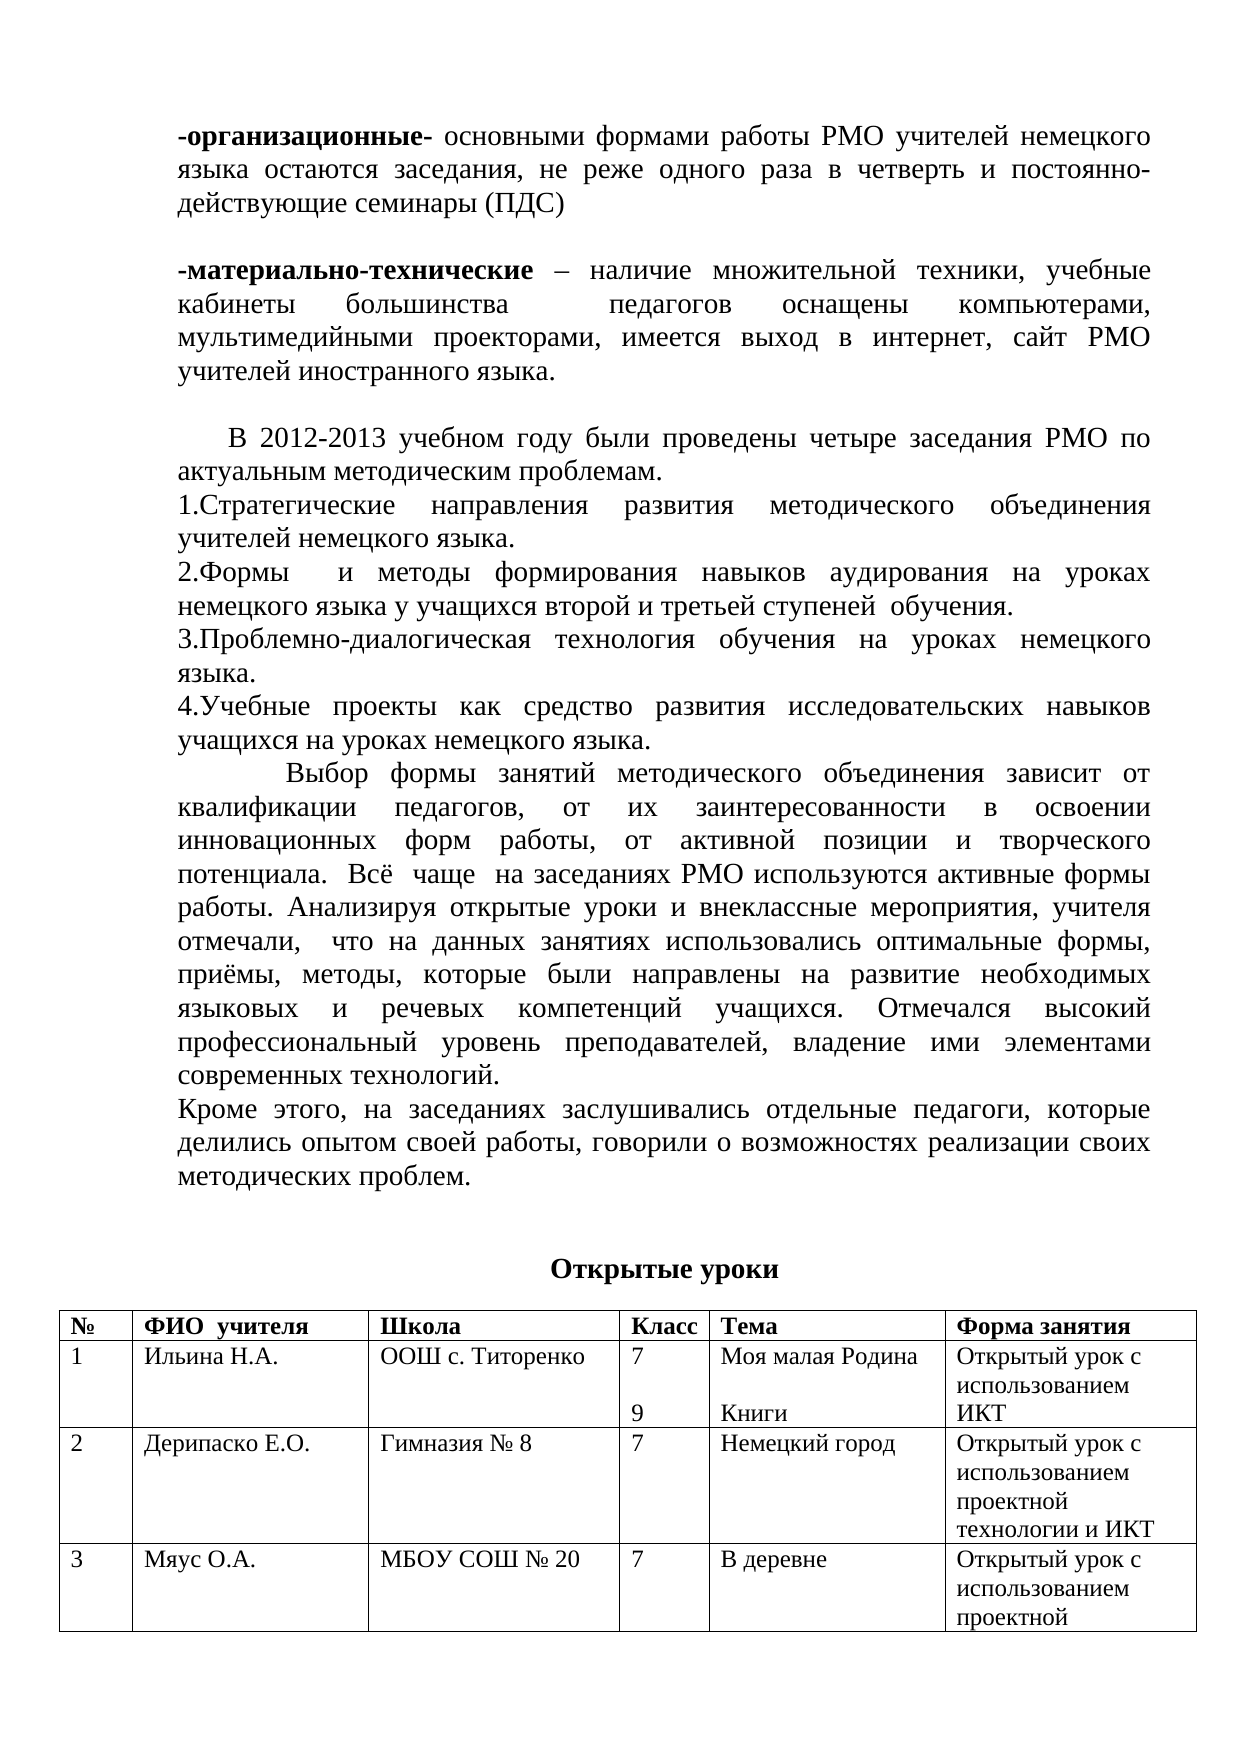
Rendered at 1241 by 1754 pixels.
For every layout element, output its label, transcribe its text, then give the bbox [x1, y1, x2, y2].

table_cell Ильина Н.А. [133, 1341, 368, 1427]
text 1.Стратегические направления развития методического объединения учителей немецкого языка. [177, 487, 1152, 554]
table_header Школа [369, 1311, 619, 1340]
table_cell 7 9 [620, 1341, 709, 1427]
table_cell МБОУ СОШ № 20 [369, 1544, 619, 1631]
table_cell Мяус О.А. [133, 1544, 368, 1631]
text 4.Учебные проекты как средство развития исследовательских навыков учащихся на уроках немецкого языка. [177, 688, 1152, 755]
text -материально-технические – наличие множительной техники, учебные кабинеты большинства педагогов оснащены компьютерами, мультимедийными проекторами, имеется выход в интернет, сайт РМО учителей иностранного языка. [177, 252, 1152, 386]
table_header Класс [620, 1311, 709, 1340]
table_cell 2 [60, 1428, 132, 1543]
table_header ФИО учителя [133, 1311, 368, 1340]
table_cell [946, 1428, 1196, 1543]
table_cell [946, 1544, 1196, 1631]
text Кроме этого, на заседаниях заслушивались отдельные педагоги, которые делились опытом своей работы, говорили о возможностях реализации своих методических проблем. [177, 1091, 1152, 1191]
text Выбор формы занятий методического объединения зависит от квалификации педагогов, от их заинтересованности в освоении инновационных форм работы, от активной позиции и творческого потенциала. Всё чаще на заседаниях РМО используются активные формы работы. Анализируя открытые уроки и внеклассные мероприятия, учителя отмечали, что на данных занятиях использовались оптимальные формы, приёмы, методы, которые были направлены на развитие необходимых языковых и речевых компетенций учащихся. Отмечался высокий профессиональный уровень преподавателей, владение ими элементами современных технологий. [177, 755, 1152, 1091]
table_header № [60, 1311, 132, 1340]
table_cell Моя малая Родина Книги [710, 1341, 945, 1427]
text В 2012-2013 учебном году были проведены четыре заседания РМО по актуальным методическим проблемам. [177, 420, 1152, 487]
table_cell ООШ с. Титоренко [369, 1341, 619, 1427]
text -организационные- основными формами работы РМО учителей немецкого языка остаются заседания, не реже одного раза в четверть и постоянно-действующие семинары (ПДС) [177, 118, 1152, 219]
text Открытые уроки [177, 1251, 1152, 1284]
table_cell 3 [60, 1544, 132, 1631]
table_header Тема [710, 1311, 945, 1340]
table_cell Открытый урок с использованием ИКТ [946, 1341, 1196, 1427]
table_cell Немецкий город [710, 1428, 945, 1543]
text 2.Формы и методы формирования навыков аудирования на уроках немецкого языка у учащихся второй и третьей ступеней обучения. [177, 554, 1152, 621]
table_cell 7 [620, 1544, 709, 1631]
table_cell В деревне [710, 1544, 945, 1631]
text 3.Проблемно-диалогическая технология обучения на уроках немецкого языка. [177, 621, 1152, 688]
table_cell Дерипаско Е.О. [133, 1428, 368, 1543]
table_header Форма занятия [946, 1311, 1196, 1340]
table_cell 7 [620, 1428, 709, 1543]
table_cell Гимназия № 8 [369, 1428, 619, 1543]
table_cell 1 [60, 1341, 132, 1427]
